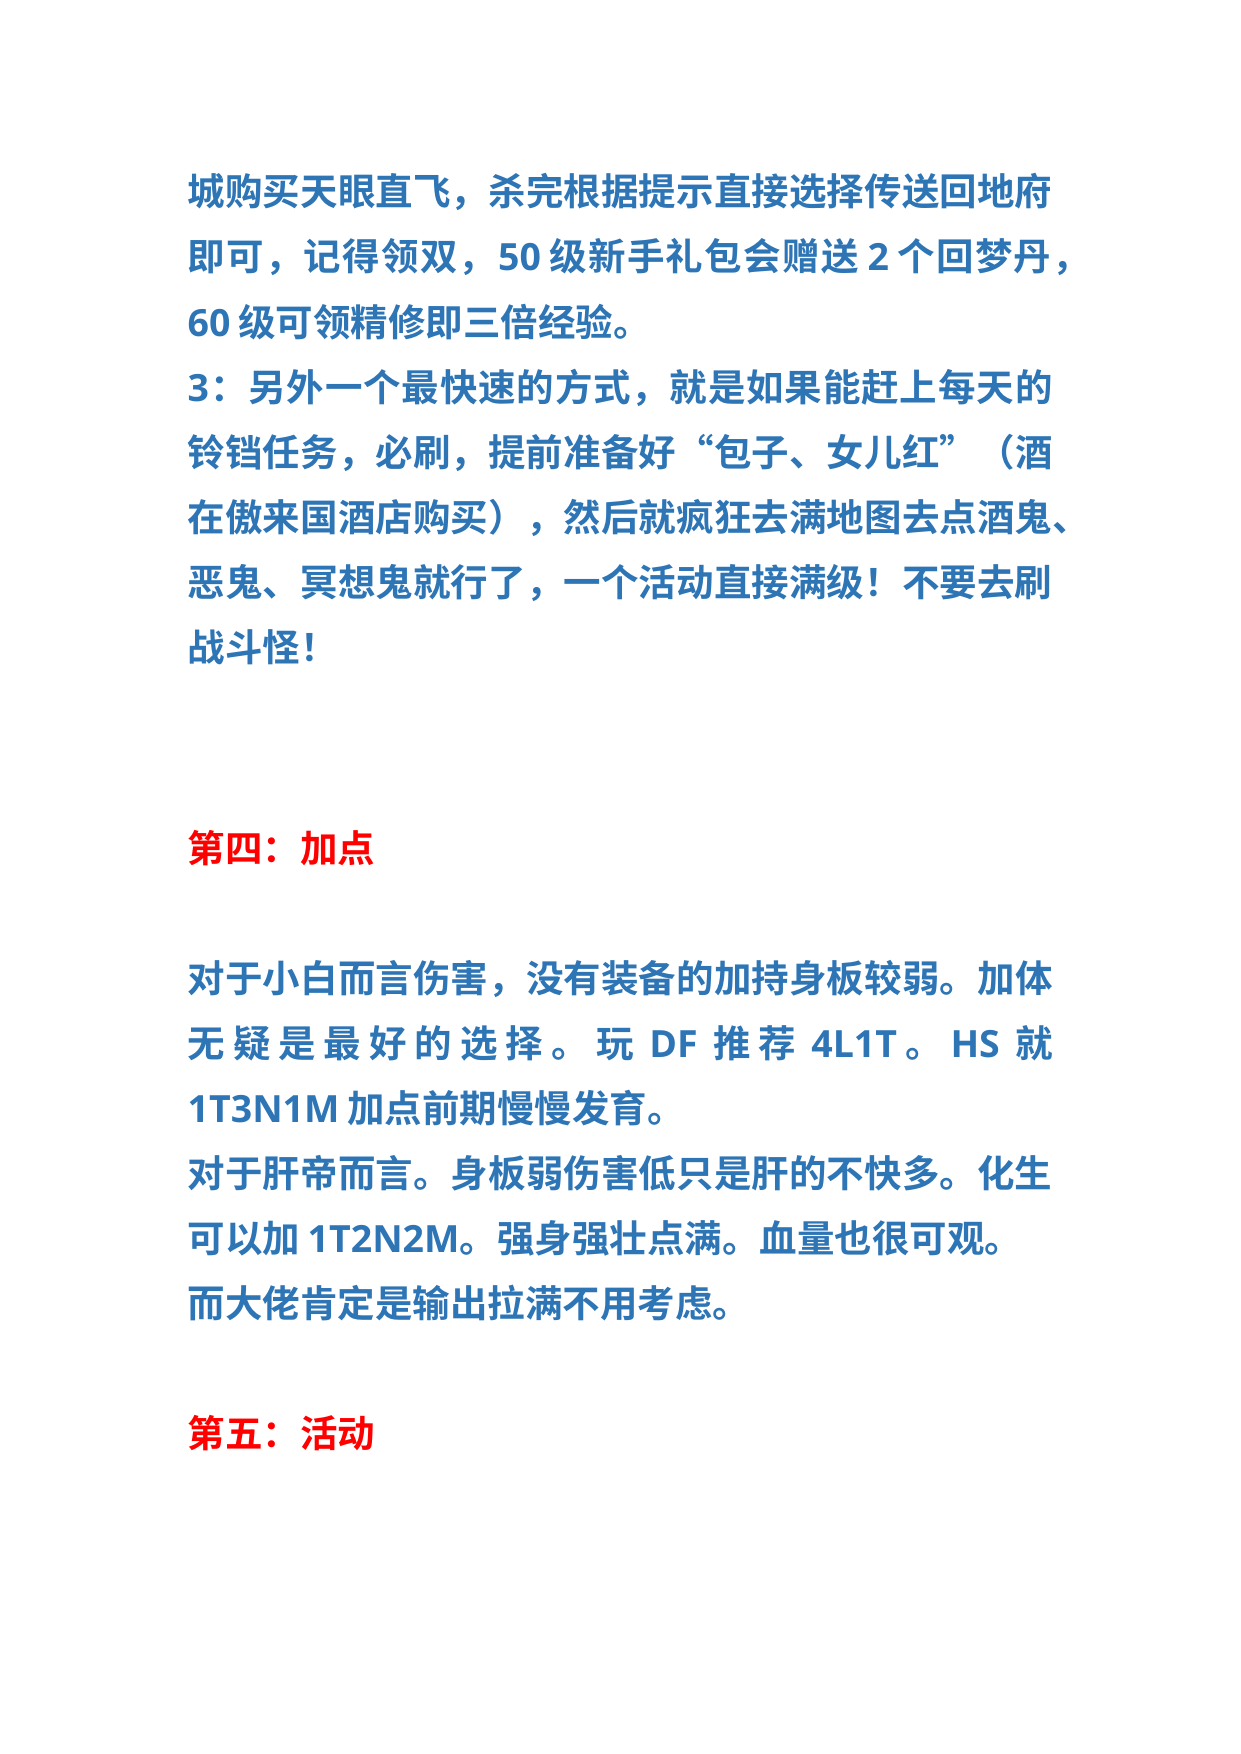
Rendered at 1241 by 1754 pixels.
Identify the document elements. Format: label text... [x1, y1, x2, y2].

text 对于小白而言伤害，没有装备的加持身板较弱。加体无疑是最好的选择。玩DF推荐4L1T。HS就1T3N1M加点前期慢慢发育。 [187, 943, 1053, 1138]
text 第五：活动 [187, 1398, 1053, 1463]
text 对于肝帝而言。身板弱伤害低只是肝的不快多。化生可以加1T2N2M。强身强壮点满。血量也很可观。 [187, 1138, 1053, 1268]
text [187, 162, 1053, 347]
text 第四：加点 [187, 813, 1053, 878]
text 3：另外一个最快速的方式，就是如果能赶上每天的铃铛任务，必刷，提前准备好“包子、女儿红”（酒在傲来国酒店购买），然后就疯狂去满地图去点酒鬼、恶鬼、冥想鬼就行了，一个活动直接满级！不要去刷战斗怪！ [187, 358, 1053, 673]
text 而大佬肯定是输出拉满不用考虑。 [187, 1268, 1053, 1333]
